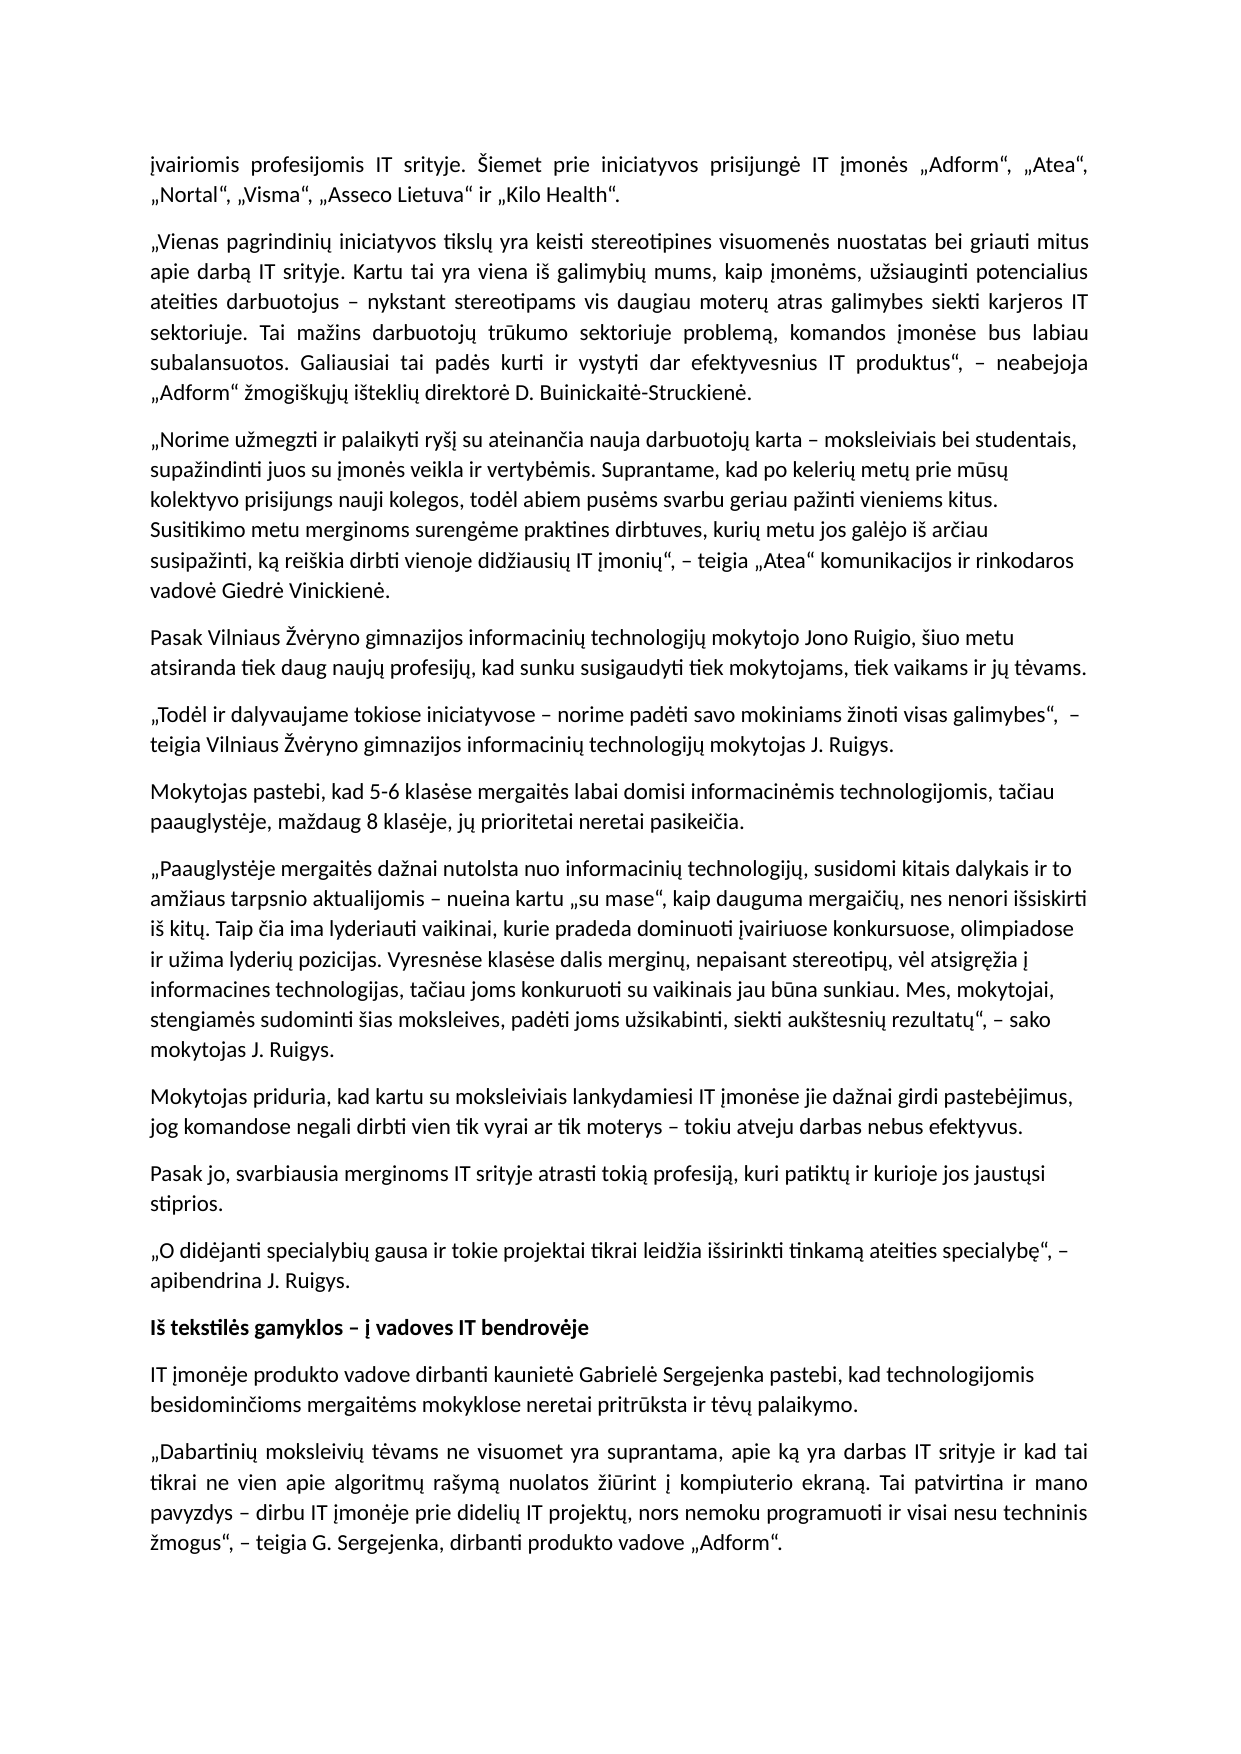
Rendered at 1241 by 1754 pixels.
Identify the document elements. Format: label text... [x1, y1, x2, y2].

text Pasak jo, svarbiausia merginoms IT srityje atrasti tokią profesiją, kuri patiktų ir kurioje jos jaustųsi stiprios. [150, 1159, 1090, 1218]
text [150, 150, 1090, 208]
text „Norime užmegzti ir palaikyti ryšį su ateinančia nauja darbuotojų karta – moksleiviais bei studentais, supažindinti juos su įmonės veikla ir vertybėmis. Suprantame, kad po kelerių metų prie mūsų kolektyvo prisijungs nauji kolegos, todėl abiem pusėms svarbu geriau pažinti vieniems kitus. Susitikimo metu merginoms surengėme praktines dirbtuves, kurių metu jos galėjo iš arčiau susipažinti, ką reiškia dirbti vienoje didžiausių IT įmonių“, – teigia „Atea“ komunikacijos ir rinkodaros vadovė Giedrė Vinickienė. [150, 425, 1090, 604]
text „Todėl ir dalyvaujame tokiose iniciatyvose – norime padėti savo mokiniams žinoti visas galimybes“, – teigia Vilniaus Žvėryno gimnazijos informacinių technologijų mokytojas J. Ruigys. [150, 700, 1090, 758]
text Pasak Vilniaus Žvėryno gimnazijos informacinių technologijų mokytojo Jono Ruigio, šiuo metu atsiranda tiek daug naujų profesijų, kad sunku susigaudyti tiek mokytojams, tiek vaikams ir jų tėvams. [150, 623, 1090, 681]
text „O didėjanti specialybių gausa ir tokie projektai tikrai leidžia išsirinkti tinkamą ateities specialybę“, – apibendrina J. Ruigys. [150, 1236, 1090, 1295]
text „Paauglystėje mergaitės dažnai nutolsta nuo informacinių technologijų, susidomi kitais dalykais ir to amžiaus tarpsnio aktualijomis – nueina kartu „su mase“, kaip dauguma mergaičių, nes nenori išsiskirti iš kitų. Taip čia ima lyderiauti vaikinai, kurie pradeda dominuoti įvairiuose konkursuose, olimpiadose ir užima lyderių pozicijas. Vyresnėse klasėse dalis merginų, nepaisant stereotipų, vėl atsigręžia į informacines technologijas, tačiau joms konkuruoti su vaikinais jau būna sunkiau. Mes, mokytojai, stengiamės sudominti šias moksleives, padėti joms užsikabinti, siekti aukštesnių rezultatų“, – sako mokytojas J. Ruigys. [150, 854, 1090, 1063]
text Mokytojas pastebi, kad 5-6 klasėse mergaitės labai domisi informacinėmis technologijomis, tačiau paauglystėje, maždaug 8 klasėje, jų prioritetai neretai pasikeičia. [150, 777, 1090, 835]
text „Dabartinių moksleivių tėvams ne visuomet yra suprantama, apie ką yra darbas IT srityje ir kad tai tikrai ne vien apie algoritmų rašymą nuolatos žiūrint į kompiuterio ekraną. Tai patvirtina ir mano pavyzdys – dirbu IT įmonėje prie didelių IT projektų, nors nemoku programuoti ir visai nesu techninis žmogus“, – teigia G. Sergejenka, dirbanti produkto vadove „Adform“. [150, 1437, 1090, 1556]
text Iš tekstilės gamyklos – į vadoves IT bendrovėje [150, 1313, 1090, 1342]
text „Vienas pagrindinių iniciatyvos tikslų yra keisti stereotipines visuomenės nuostatas bei griauti mitus apie darbą IT srityje. Kartu tai yra viena iš galimybių mums, kaip įmonėms, užsiauginti potencialius ateities darbuotojus – nykstant stereotipams vis daugiau moterų atras galimybes siekti karjeros IT sektoriuje. Tai mažins darbuotojų trūkumo sektoriuje problemą, komandos įmonėse bus labiau subalansuotos. Galiausiai tai padės kurti ir vystyti dar efektyvesnius IT produktus“, – neabejoja „Adform“ žmogiškųjų išteklių direktorė D. Buinickaitė-Struckienė. [150, 227, 1090, 406]
text Mokytojas priduria, kad kartu su moksleiviais lankydamiesi IT įmonėse jie dažnai girdi pastebėjimus, jog komandose negali dirbti vien tik vyrai ar tik moterys – tokiu atveju darbas nebus efektyvus. [150, 1082, 1090, 1141]
text IT įmonėje produkto vadove dirbanti kaunietė Gabrielė Sergejenka pastebi, kad technologijomis besidominčioms mergaitėms mokyklose neretai pritrūksta ir tėvų palaikymo. [150, 1360, 1090, 1419]
